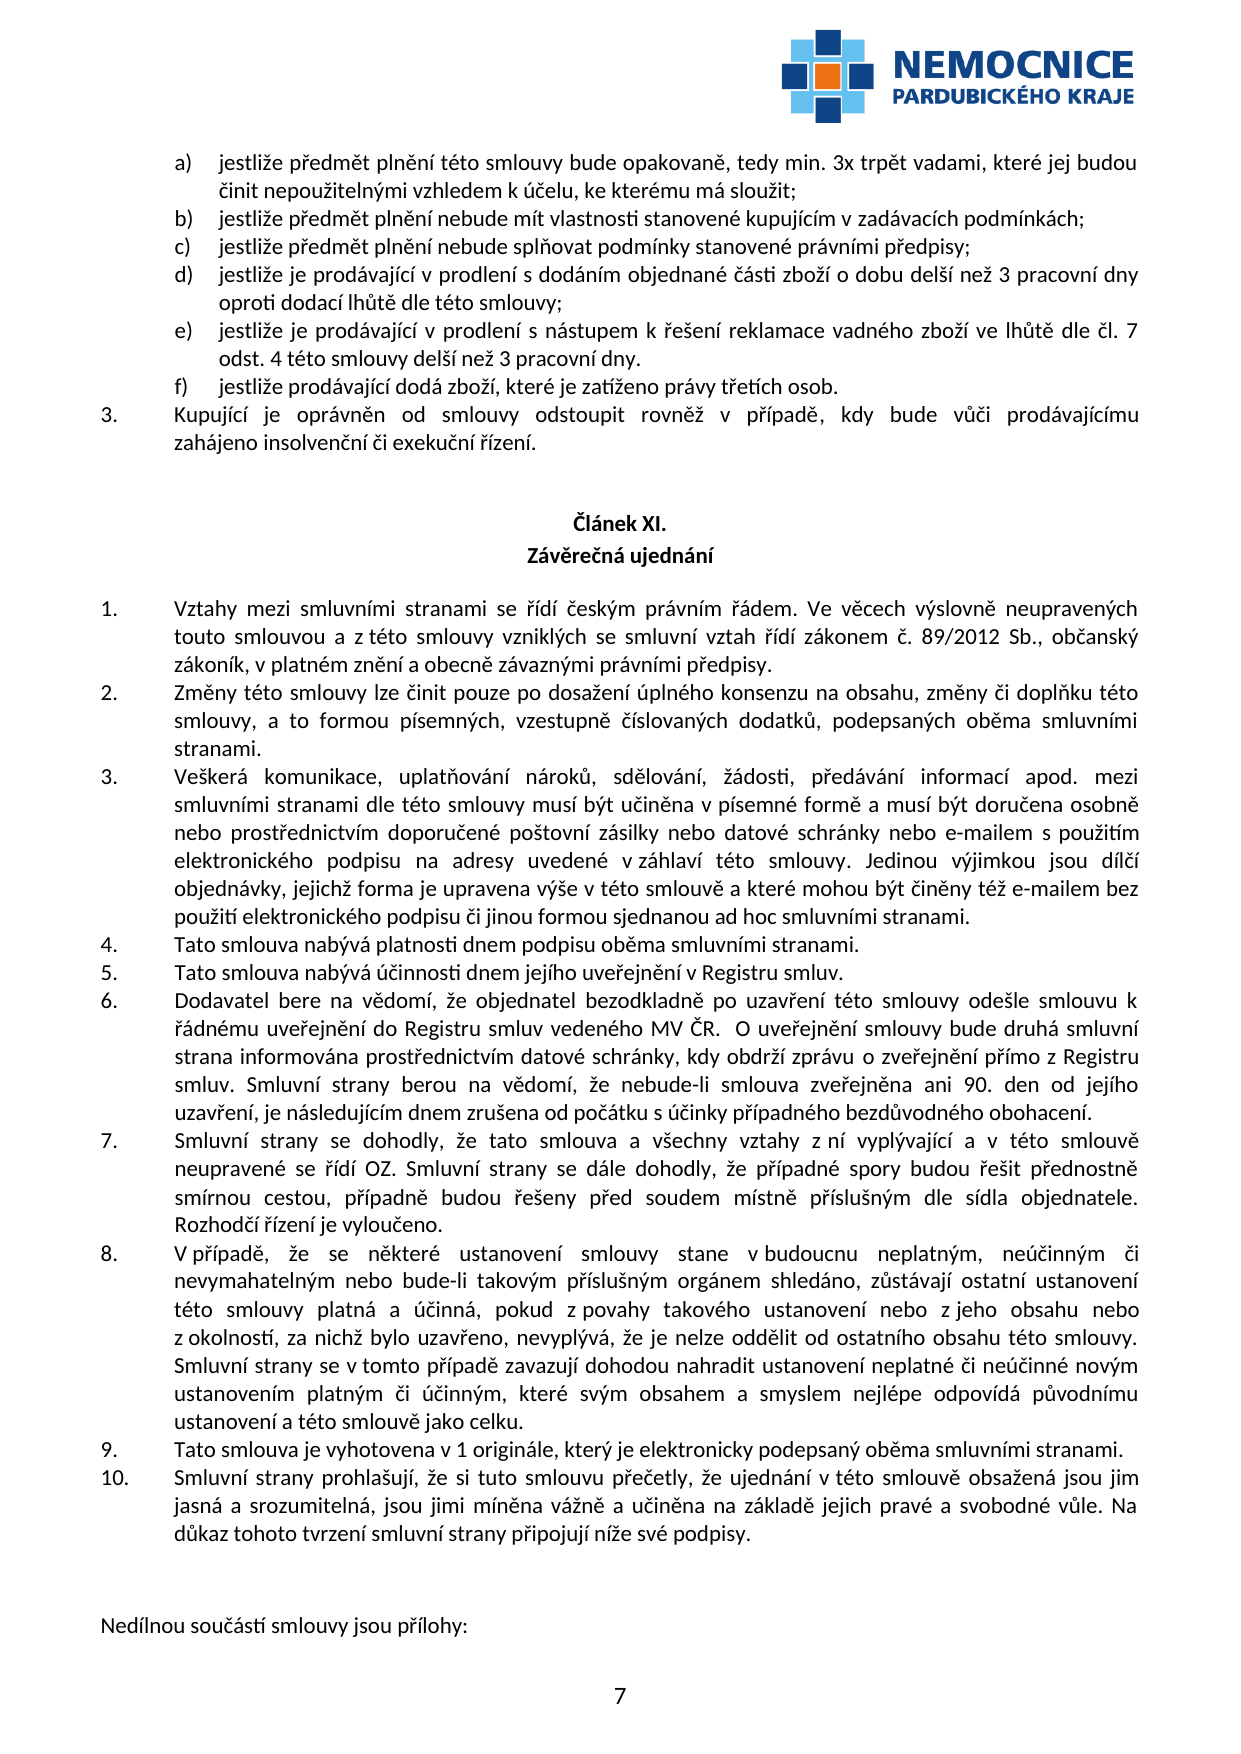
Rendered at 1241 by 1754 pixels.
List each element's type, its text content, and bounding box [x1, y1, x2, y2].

list jestliže prodávající dodá zboží, které je zatíženo právy třetích osob. [174, 372, 1140, 400]
list jestliže předmět plnění této smlouvy bude opakovaně, tedy min. 3x trpět vadami, které jej budou činit nepoužitelnými vzhledem k účelu, ke kterému má sloužit; [174, 148, 1140, 204]
text 3. Veškerá komunikace, uplatňování nároků, sdělování, žádosti, předávání informací apod. mezi smluvními stranami dle této smlouvy musí být učiněna v písemné formě a musí být doručena osobně nebo prostřednictvím doporučené poštovní zásilky nebo datové schránky nebo e-mailem s použitím elektronického podpisu na adresy uvedené v záhlaví této smlouvy. Jedinou výjimkou jsou dílčí objednávky, jejichž forma je upravena výše v této smlouvě a které mohou být činěny též e-mailem bez použití elektronického podpisu či jinou formou sjednanou ad hoc smluvními stranami. [100, 762, 1140, 930]
text 8. V případě, že se některé ustanovení smlouvy stane v budoucnu neplatným, neúčinným či nevymahatelným nebo bude-li takovým příslušným orgánem shledáno, zůstávají ostatní ustanovení této smlouvy platná a účinná, pokud z povahy takového ustanovení nebo z jeho obsahu nebo z okolností, za nichž bylo uzavřeno, nevyplývá, že je nelze oddělit od ostatního obsahu této smlouvy. Smluvní strany se v tomto případě zavazují dohodou nahradit ustanovení neplatné či neúčinné novým ustanovením platným či účinným, které svým obsahem a smyslem nejlépe odpovídá původnímu ustanovení a této smlouvě jako celku. [100, 1239, 1140, 1435]
text 6. Dodavatel bere na vědomí, že objednatel bezodkladně po uzavření této smlouvy odešle smlouvu k řádnému uveřejnění do Registru smluv vedeného MV ČR. O uveřejnění smlouvy bude druhá smluvní strana informována prostřednictvím datové schránky, kdy obdrží zprávu o zveřejnění přímo z Registru smluv. Smluvní strany berou na vědomí, že nebude-li smlouva zveřejněna ani 90. den od jejího uzavření, je následujícím dnem zrušena od počátku s účinky případného bezdůvodného obohacení. [100, 986, 1140, 1127]
text 10. Smluvní strany prohlašují, že si tuto smlouvu přečetly, že ujednání v této smlouvě obsažená jsou jim jasná a srozumitelná, jsou jimi míněna vážně a učiněna na základě jejich pravé a svobodné vůle. Na důkaz tohoto tvrzení smluvní strany připojují níže své podpisy. [100, 1463, 1140, 1547]
list jestliže předmět plnění nebude mít vlastnosti stanovené kupujícím v zadávacích podmínkách; [174, 204, 1140, 232]
list jestliže je prodávající v prodlení s dodáním objednané části zboží o dobu delší než 3 pracovní dny oproti dodací lhůtě dle této smlouvy; [174, 260, 1140, 316]
subtitle Článek XI. [100, 509, 1140, 537]
text 4. Tato smlouva nabývá platnosti dnem podpisu oběma smluvními stranami. [100, 930, 1140, 958]
subtitle Závěrečná ujednání [100, 541, 1140, 569]
text 7. Smluvní strany se dohodly, že tato smlouva a všechny vztahy z ní vyplývající a v této smlouvě neupravené se řídí OZ. Smluvní strany se dále dohodly, že případné spory budou řešit přednostně smírnou cestou, případně budou řešeny před soudem místně příslušným dle sídla objednatele. Rozhodčí řízení je vyloučeno. [100, 1127, 1140, 1239]
text 5. Tato smlouva nabývá účinnosti dnem jejího uveřejnění v Registru smluv. [100, 958, 1140, 986]
text 9. Tato smlouva je vyhotovena v 1 originále, který je elektronicky podepsaný oběma smluvními stranami. [100, 1435, 1140, 1463]
text 3. Kupující je oprávněn od smlouvy odstoupit rovněž v případě, kdy bude vůči prodávajícímu zahájeno insolvenční či exekuční řízení. [100, 400, 1140, 456]
text 2. Změny této smlouvy lze činit pouze po dosažení úplného konsenzu na obsahu, změny či doplňku této smlouvy, a to formou písemných, vzestupně číslovaných dodatků, podepsaných oběma smluvními stranami. [100, 678, 1140, 762]
picture [780, 28, 1134, 124]
list jestliže předmět plnění nebude splňovat podmínky stanovené právními předpisy; [174, 232, 1140, 260]
text Nedílnou součástí smlouvy jsou přílohy: [100, 1611, 1140, 1639]
list jestliže je prodávající v prodlení s nástupem k řešení reklamace vadného zboží ve lhůtě dle čl. 7 odst. 4 této smlouvy delší než 3 pracovní dny. [174, 316, 1140, 372]
text 1. Vztahy mezi smluvními stranami se řídí českým právním řádem. Ve věcech výslovně neupravených touto smlouvou a z této smlouvy vzniklých se smluvní vztah řídí zákonem č. 89/2012 Sb., občanský zákoník, v platném znění a obecně závaznými právními předpisy. [100, 594, 1140, 678]
